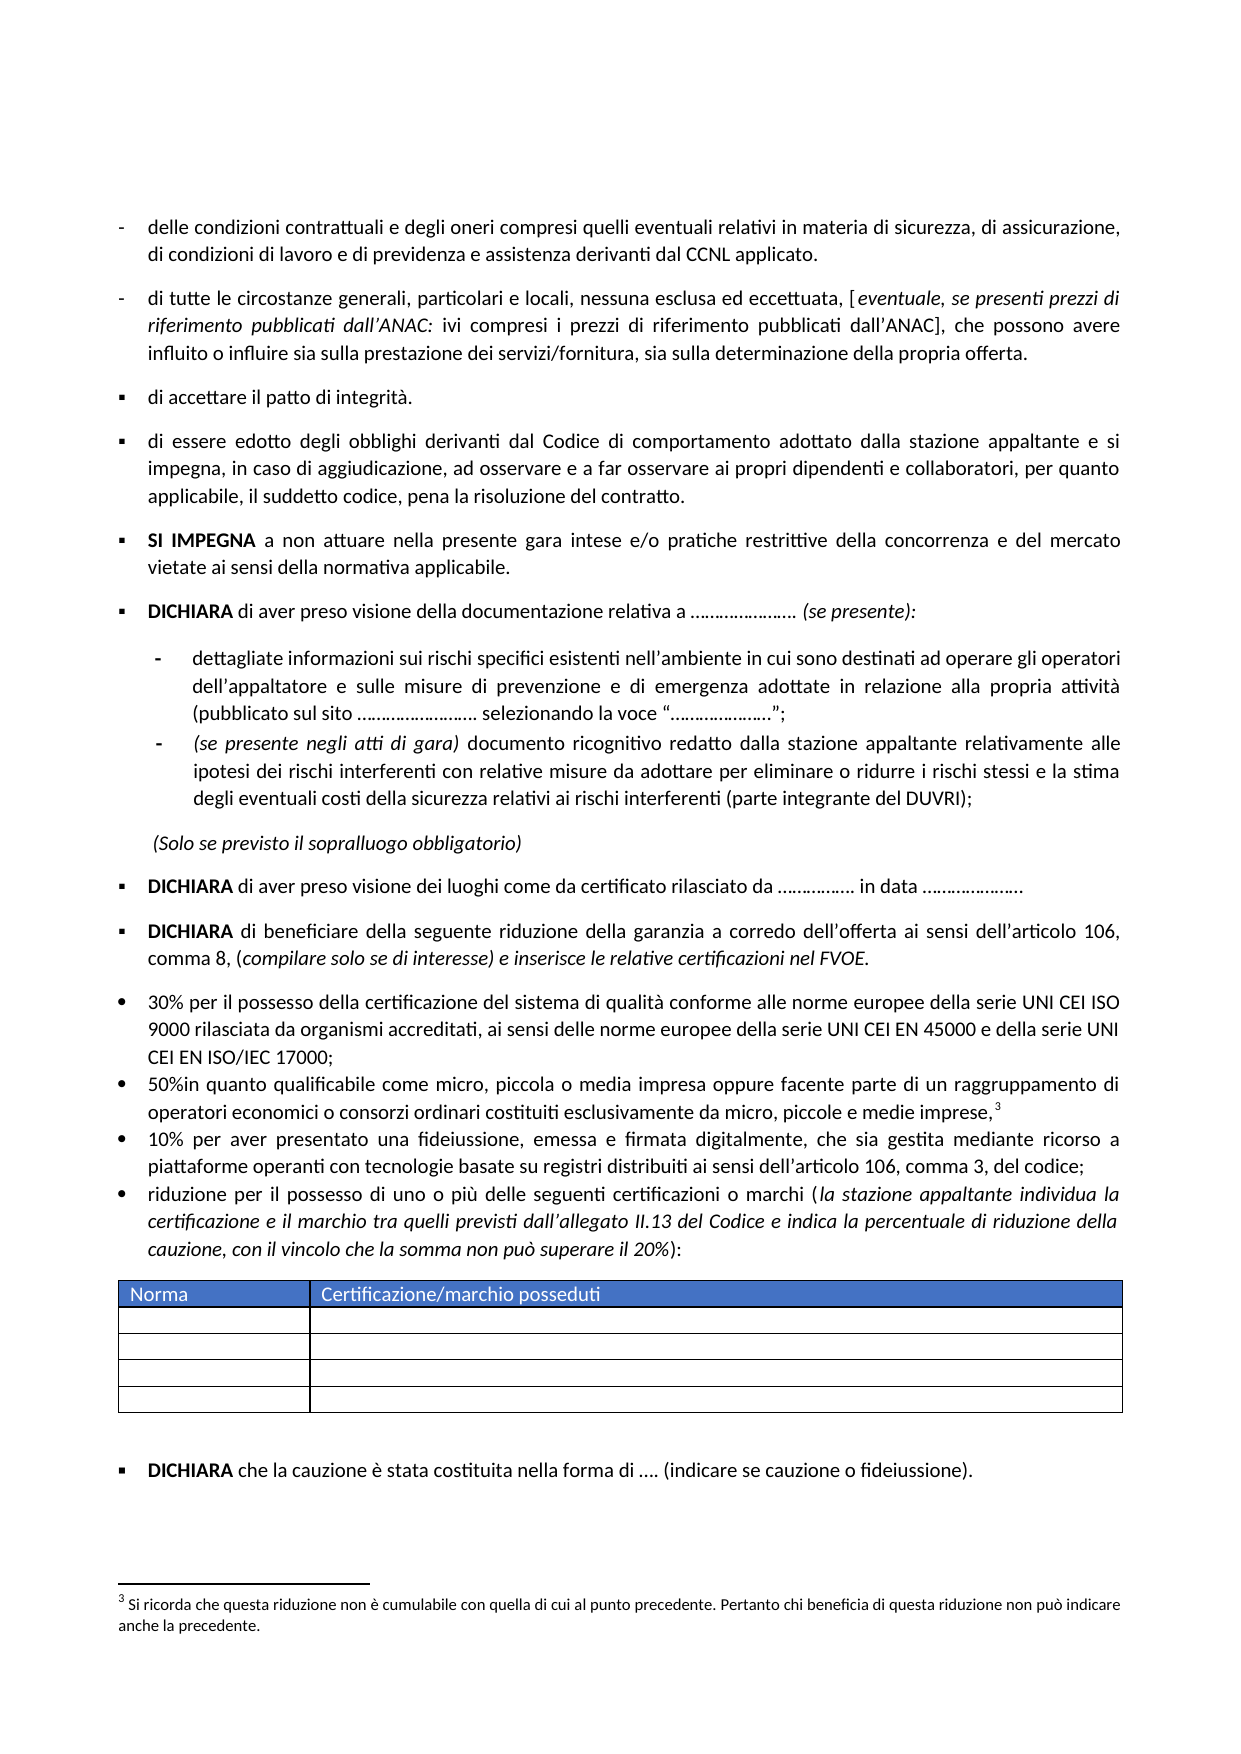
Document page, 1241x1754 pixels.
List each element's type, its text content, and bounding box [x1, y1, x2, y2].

list 50%in quanto qualificabile come micro, piccola o media impresa oppure facente parte di un raggruppamento di operatori economici o consorzi ordinari costituiti esclusivamente da micro, piccole e medie imprese, [118, 1071, 1122, 1124]
table_cell [311, 1334, 1122, 1359]
list (se presente negli atti di gara) documento ricognitivo redatto dalla stazione appaltante relativamente alle ipotesi dei rischi interferenti con relative misure da adottare per eliminare o ridurre i rischi stessi e la stima degli eventuali costi della sicurezza relativi ai rischi interferenti (parte integrante del DUVRI); [156, 728, 1122, 811]
table_cell [311, 1308, 1122, 1333]
text ▪ DICHIARA di aver preso visione dei luoghi come da certificato rilasciato da ……………. in data ………………… [118, 874, 1122, 899]
table_cell [311, 1360, 1122, 1386]
text ▪ DICHIARA che la cauzione è stata costituita nella forma di …. (indicare se cauzione o fideiussione). [118, 1457, 1122, 1483]
text ▪ SI IMPEGNA a non attuare nella presente gara intese e/o pratiche restrittive della concorrenza e del mercato vietate ai sensi della normativa applicabile. [118, 527, 1122, 580]
list 10% per aver presentato una fideiussione, emessa e firmata digitalmente, che sia gestita mediante ricorso a piattaforme operanti con tecnologie basate su registri distribuiti ai sensi dell’articolo 106, comma 3, del codice; [118, 1126, 1122, 1179]
text ▪ DICHIARA di beneficiare della seguente riduzione della garanzia a corredo dell’offerta ai sensi dell’articolo 106, comma 8, (compilare solo se di interesse) e inserisce le relative certificazioni nel FVOE. [118, 918, 1122, 971]
table_cell [119, 1308, 309, 1333]
table_cell [119, 1387, 309, 1412]
table_cell [119, 1360, 309, 1386]
list dettagliate informazioni sui rischi specifici esistenti nell’ambiente in cui sono destinati ad operare gli operatori dell’appaltatore e sulle misure di prevenzione e di emergenza adottate in relazione alla propria attività (pubblicato sul sito ……………………. selezionando la voce “…………………”; [154, 643, 1122, 726]
text ▪ di essere edotto degli obblighi derivanti dal Codice di comportamento adottato dalla stazione appaltante e si impegna, in caso di aggiudicazione, ad osservare e a far osservare ai propri dipendenti e collaboratori, per quanto applicabile, il suddetto codice, pena la risoluzione del contratto. [118, 428, 1122, 508]
text - delle condizioni contrattuali e degli oneri compresi quelli eventuali relativi in materia di sicurezza, di assicurazione, di condizioni di lavoro e di previdenza e assistenza derivanti dal CCNL applicato. [118, 214, 1122, 267]
table_header Norma [119, 1281, 309, 1306]
table_cell [311, 1387, 1122, 1412]
table_cell [119, 1334, 309, 1359]
text (Solo se previsto il sopralluogo obbligatorio) [148, 830, 1122, 855]
list riduzione per il possesso di uno o più delle seguenti certificazioni o marchi (la stazione appaltante individua la certificazione e il marchio tra quelli previsti dall’allegato II.13 del Codice e indica la percentuale di riduzione della cauzione, con il vincolo che la somma non può superare il 20%): [118, 1181, 1122, 1261]
list 30% per il possesso della certificazione del sistema di qualità conforme alle norme europee della serie UNI CEI ISO 9000 rilasciata da organismi accreditati, ai sensi delle norme europee della serie UNI CEI EN 45000 e della serie UNI CEI EN ISO/IEC 17000; [118, 989, 1122, 1069]
table_header Certificazione/marchio posseduti [311, 1281, 1122, 1306]
text - di tutte le circostanze generali, particolari e locali, nessuna esclusa ed eccettuata, [eventuale, se presenti prezzi di riferimento pubblicati dall’ANAC: ivi compresi i prezzi di riferimento pubblicati dall’ANAC], che possono avere influito o influire sia sulla prestazione dei servizi/fornitura, sia sulla determinazione della propria offerta. [118, 285, 1122, 366]
text ▪ di accettare il patto di integrità. [118, 384, 1122, 409]
text ▪ DICHIARA di aver preso visione della documentazione relativa a …………………. (se presente): [118, 598, 1122, 624]
